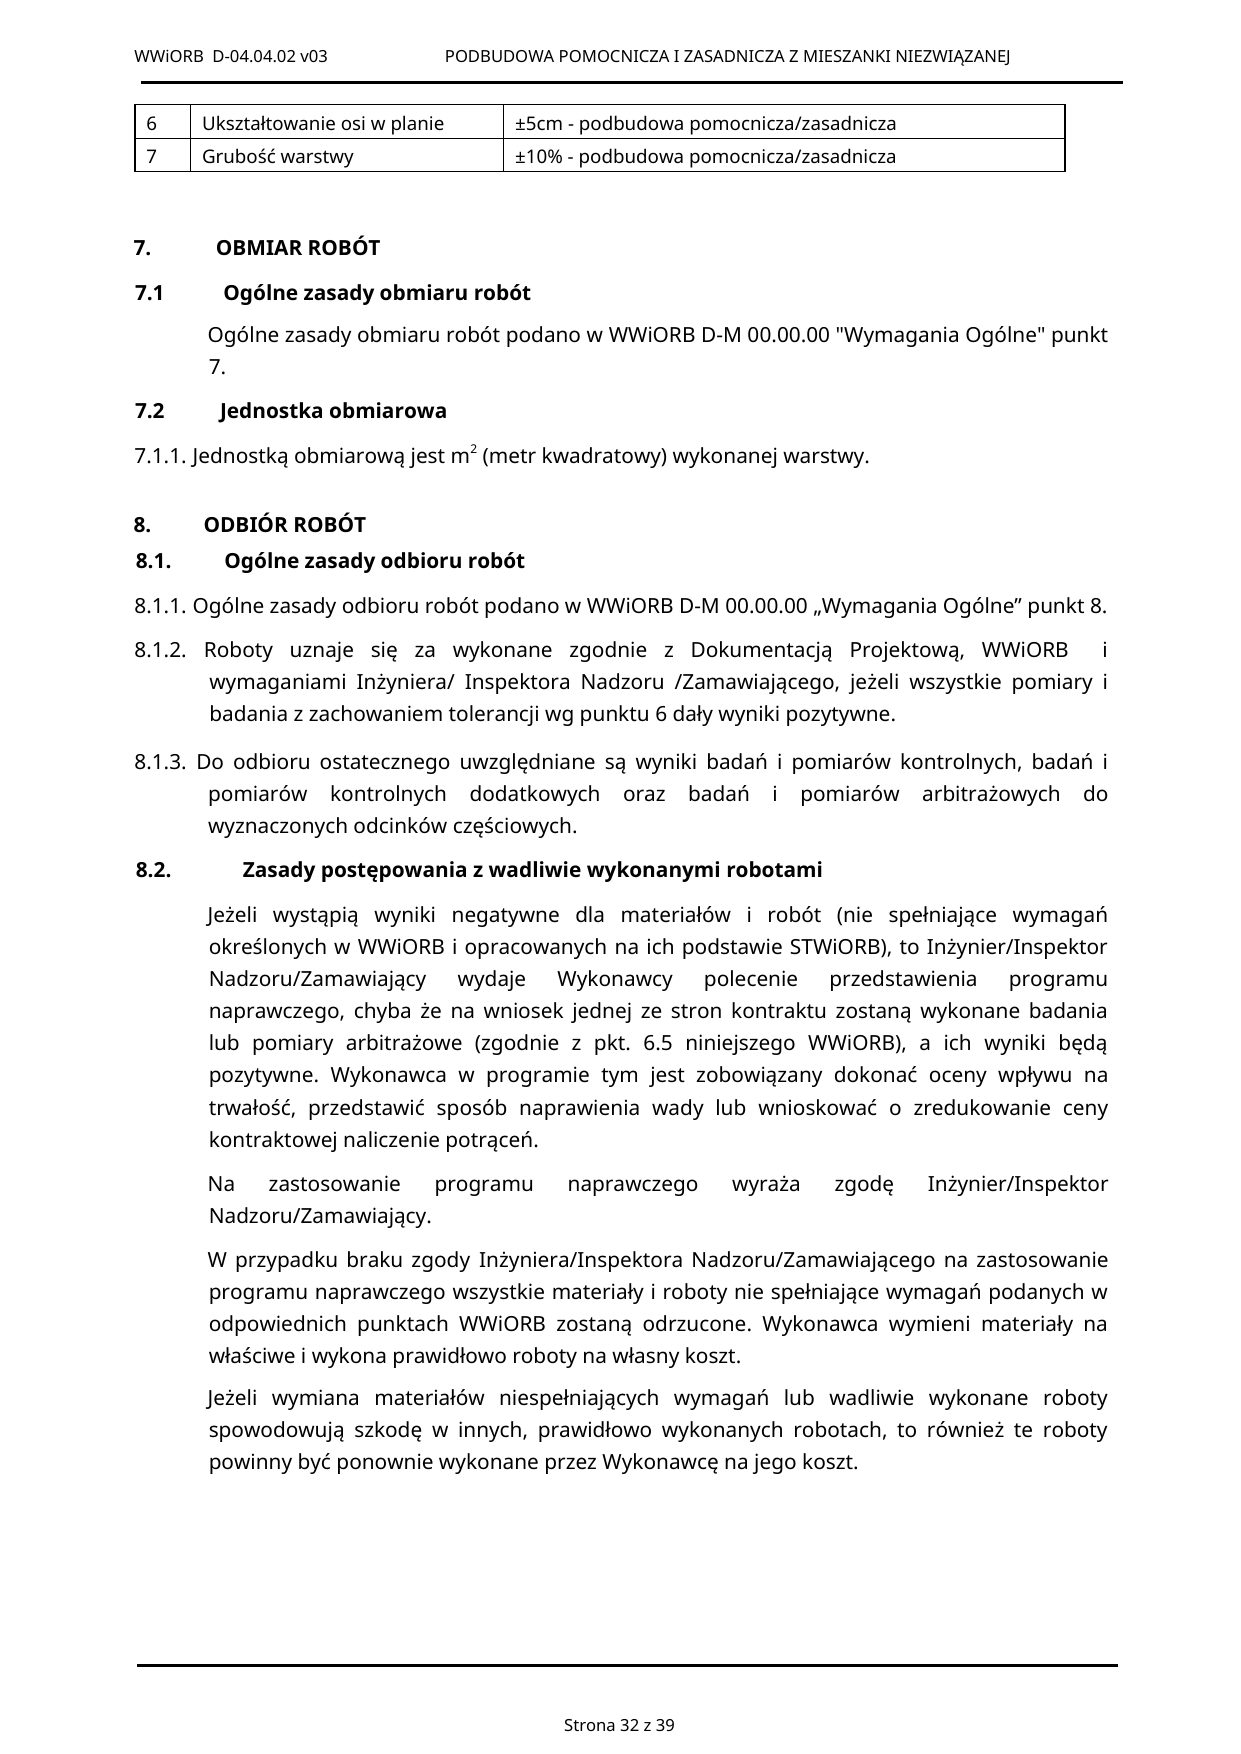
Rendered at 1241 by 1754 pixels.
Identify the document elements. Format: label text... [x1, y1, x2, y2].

table_cell Ukształtowanie osi w planie [191, 105, 503, 138]
table_cell ±10% - podbudowa pomocnicza/zasadnicza [504, 139, 1064, 171]
subtitle 8.1. Ogólne zasady odbioru robót [108, 547, 1207, 575]
text 7.2 Jednostka obmiarowa [108, 396, 1207, 425]
table_cell ±5cm - podbudowa pomocnicza/zasadnicza [504, 105, 1064, 138]
text Na zastosowanie programu naprawczego wyraża zgodę Inżynier/Inspektor Nadzoru/Zamawiający. [207, 1169, 1109, 1229]
subtitle 7.1 Ogólne zasady obmiaru robót [108, 278, 1207, 307]
text 8.1.1. Ogólne zasady odbioru robót podano w WWiORB D-M 00.00.00 „Wymagania Ogólne” punkt 8. [134, 591, 1109, 620]
text Ogólne zasady obmiaru robót podano w WWiORB D-M 00.00.00 "Wymagania Ogólne" punkt 7. [207, 320, 1109, 381]
table_cell 7 [136, 139, 190, 171]
text 8.1.3. Do odbioru ostatecznego uwzględniane są wyniki badań i pomiarów kontrolnych, badań i pomiarów kontrolnych dodatkowych oraz badań i pomiarów arbitrażowych do wyznaczonych odcinków częściowych. [134, 747, 1109, 840]
subtitle 8.2. Zasady postępowania z wadliwie wykonanymi robotami [108, 855, 1207, 884]
subtitle 7. OBMIAR ROBÓT [108, 233, 1207, 262]
table_cell 6 [136, 105, 190, 138]
text 7.1.1. Jednostką obmiarową jest m2 (metr kwadratowy) wykonanej warstwy. [134, 441, 1109, 469]
text Jeżeli wystąpią wyniki negatywne dla materiałów i robót (nie spełniające wymagań określonych w WWiORB i opracowanych na ich podstawie STWiORB), to Inżynier/Inspektor Nadzoru/Zamawiający wydaje Wykonawcy polecenie przedstawienia programu naprawczego, chyba że na wniosek jednej ze stron kontraktu zostaną wykonane badania lub pomiary arbitrażowe (zgodnie z pkt. 6.5 niniejszego WWiORB), a ich wyniki będą pozytywne. Wykonawca w programie tym jest zobowiązany dokonać oceny wpływu na trwałość, przedstawić sposób naprawienia wady lub wnioskować o zredukowanie ceny kontraktowej naliczenie potrąceń. [207, 900, 1109, 1153]
text 8.1.2. Roboty uznaje się za wykonane zgodnie z Dokumentacją Projektową, WWiORB i wymaganiami Inżyniera/ Inspektora Nadzoru /Zamawiającego, jeżeli wszystkie pomiary i badania z zachowaniem tolerancji wg punktu 6 dały wyniki pozytywne. [134, 635, 1109, 728]
table_cell Grubość warstwy [191, 139, 503, 171]
text W przypadku braku zgody Inżyniera/Inspektora Nadzoru/Zamawiającego na zastosowanie programu naprawczego wszystkie materiały i roboty nie spełniające wymagań podanych w odpowiednich punktach WWiORB zostaną odrzucone. Wykonawca wymieni materiały na właściwe i wykona prawidłowo roboty na własny koszt. [207, 1245, 1109, 1369]
subtitle 8. ODBIÓR ROBÓT [108, 510, 1207, 538]
text Jeżeli wymiana materiałów niespełniających wymagań lub wadliwie wykonane roboty spowodowują szkodę w innych, prawidłowo wykonanych robotach, to również te roboty powinny być ponownie wykonane przez Wykonawcę na jego koszt. [207, 1383, 1109, 1475]
